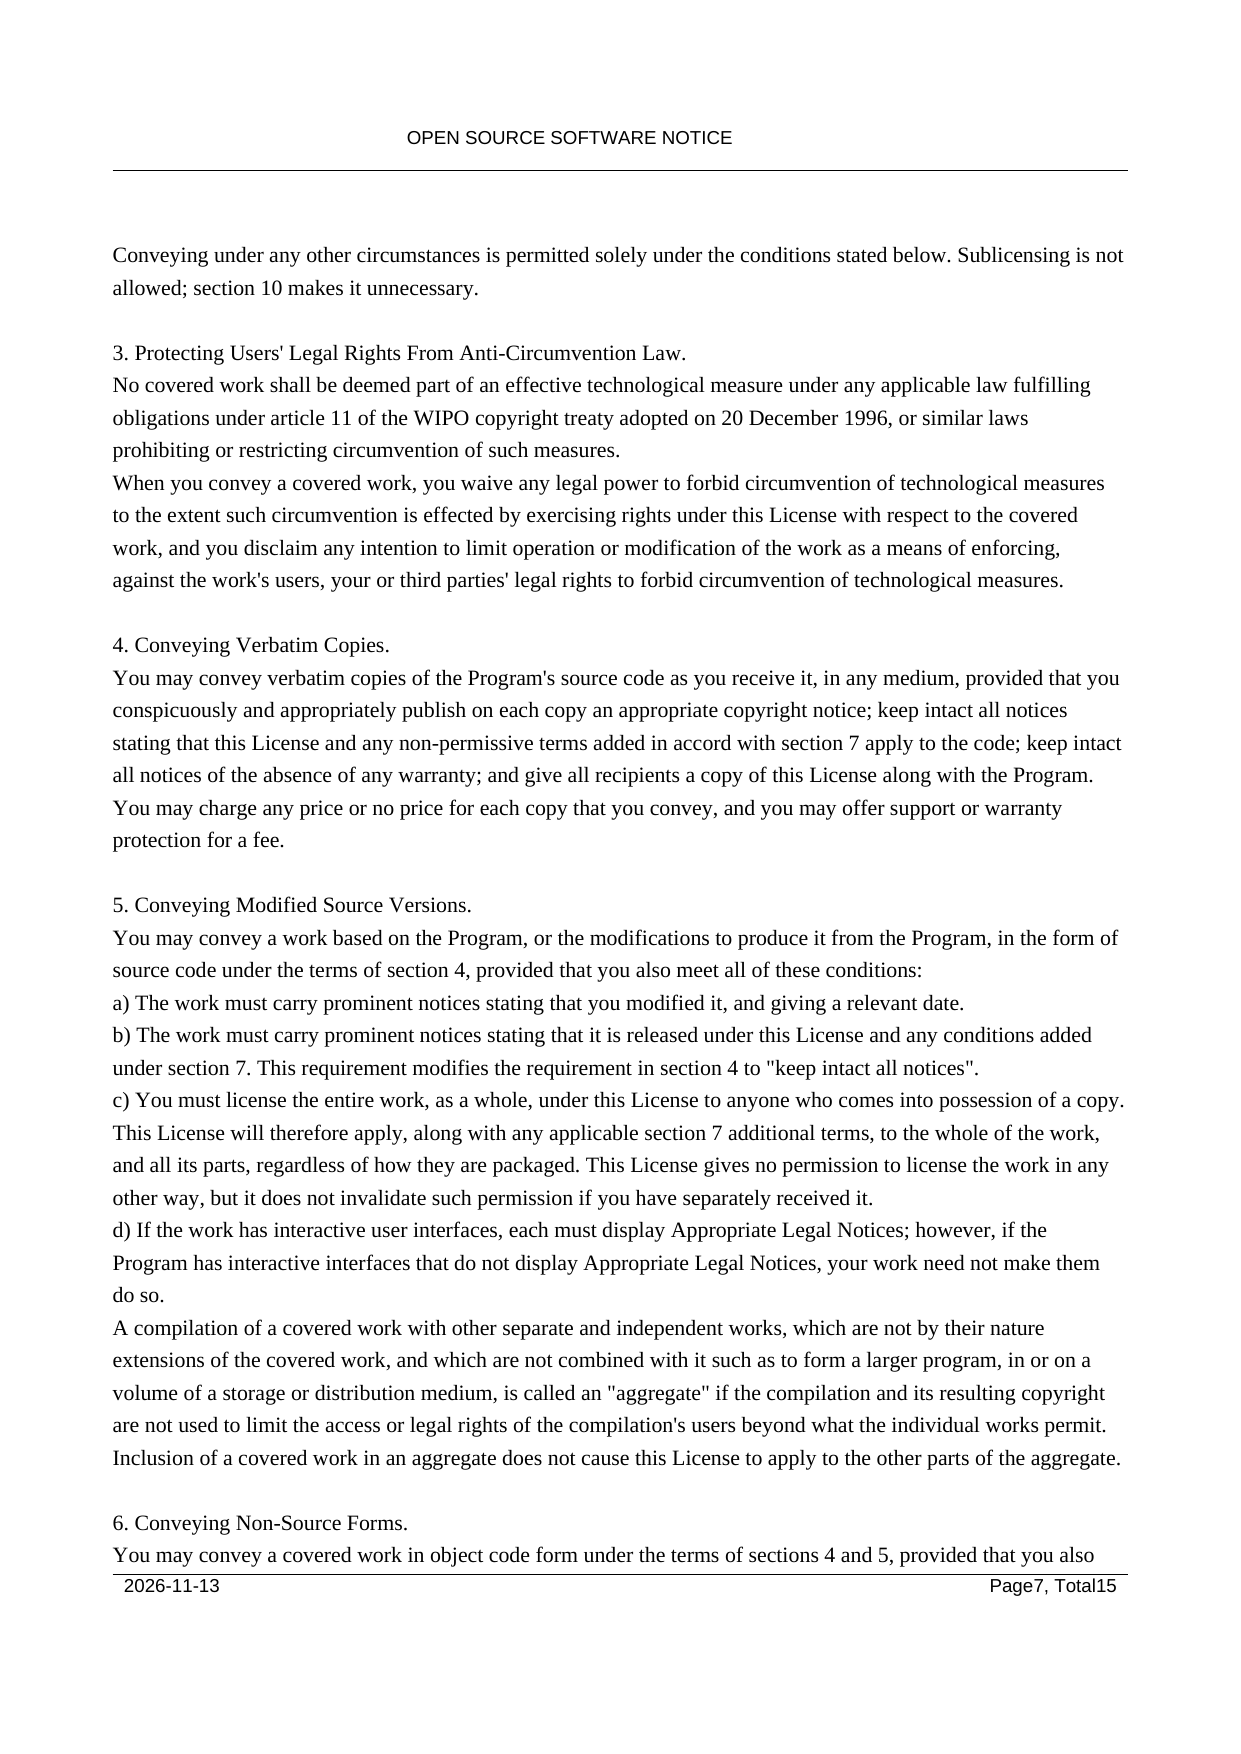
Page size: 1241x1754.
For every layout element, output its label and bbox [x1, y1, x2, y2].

text [112, 206, 1128, 1571]
